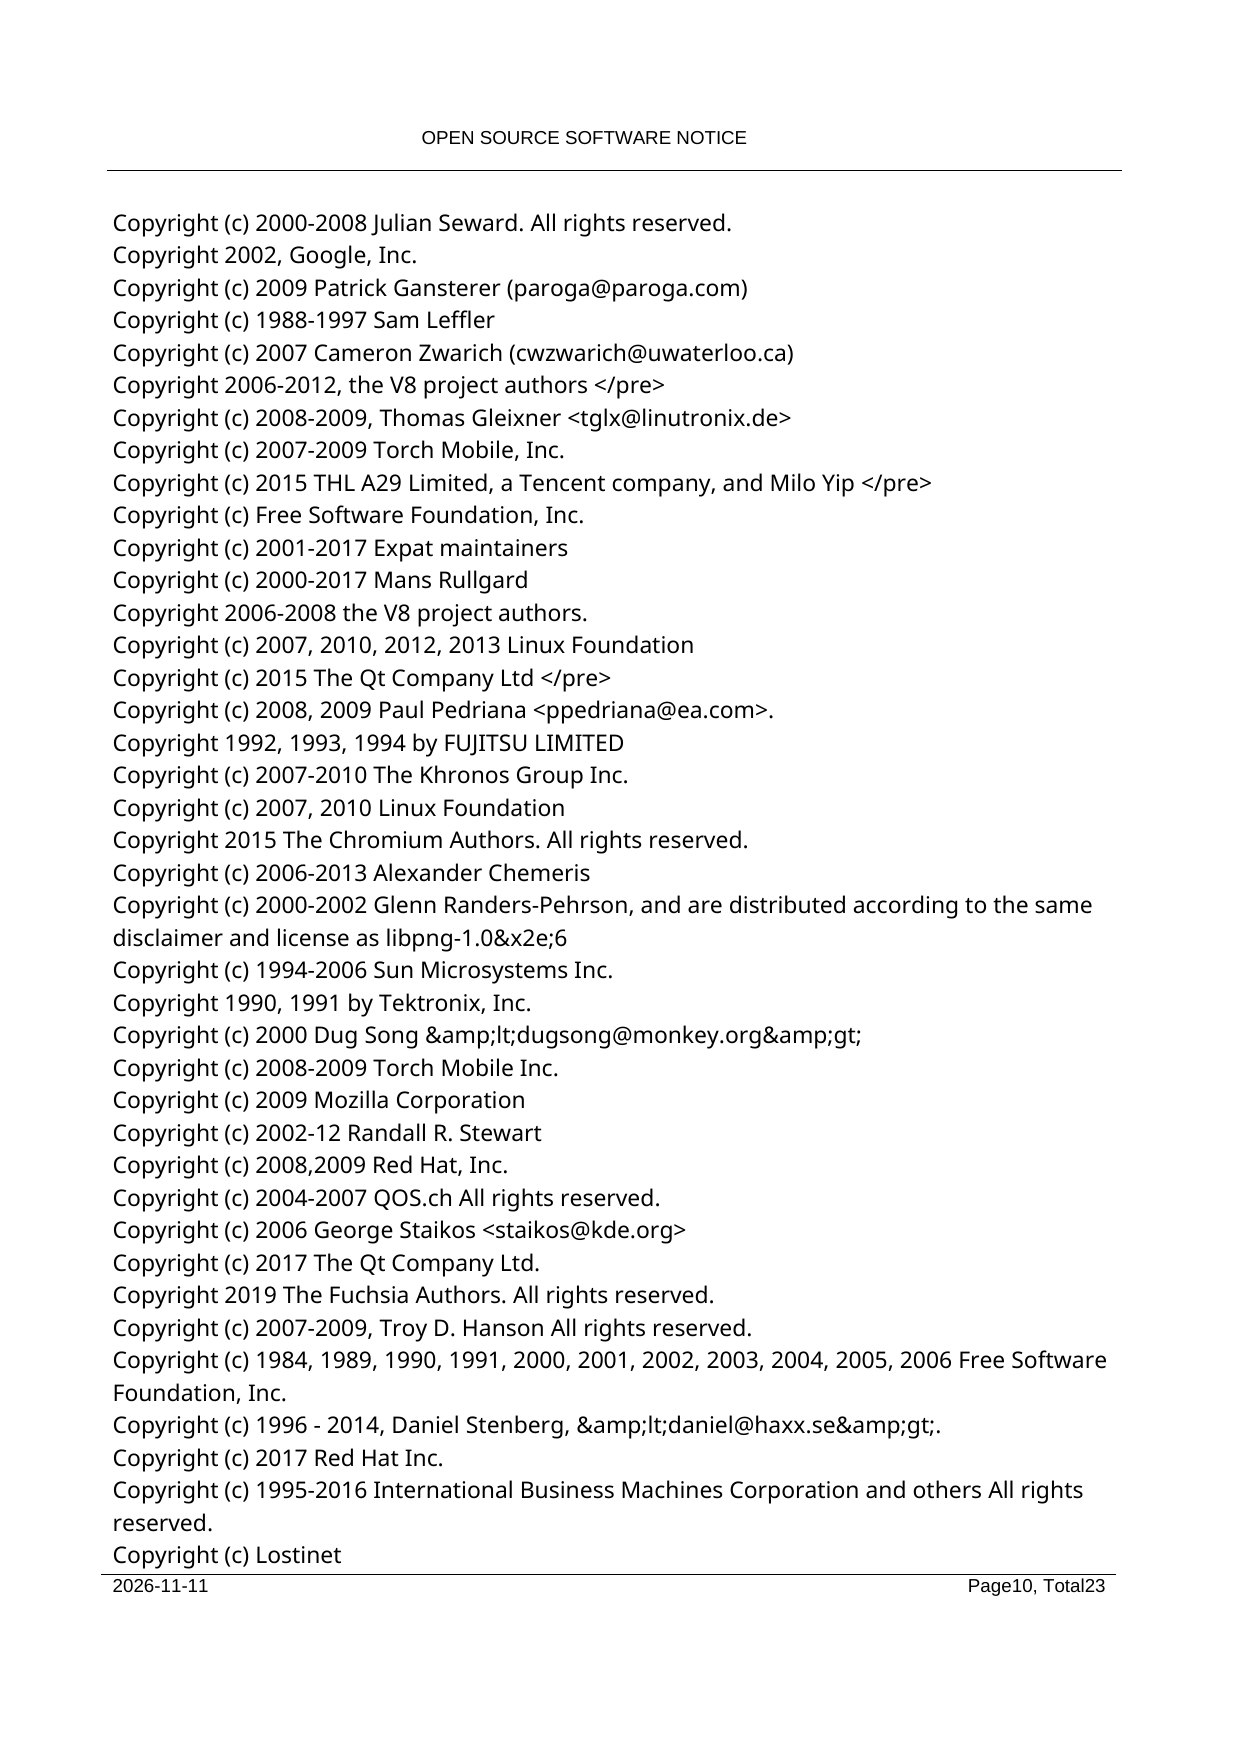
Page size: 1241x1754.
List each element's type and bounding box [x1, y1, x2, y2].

text [112, 206, 1128, 1571]
